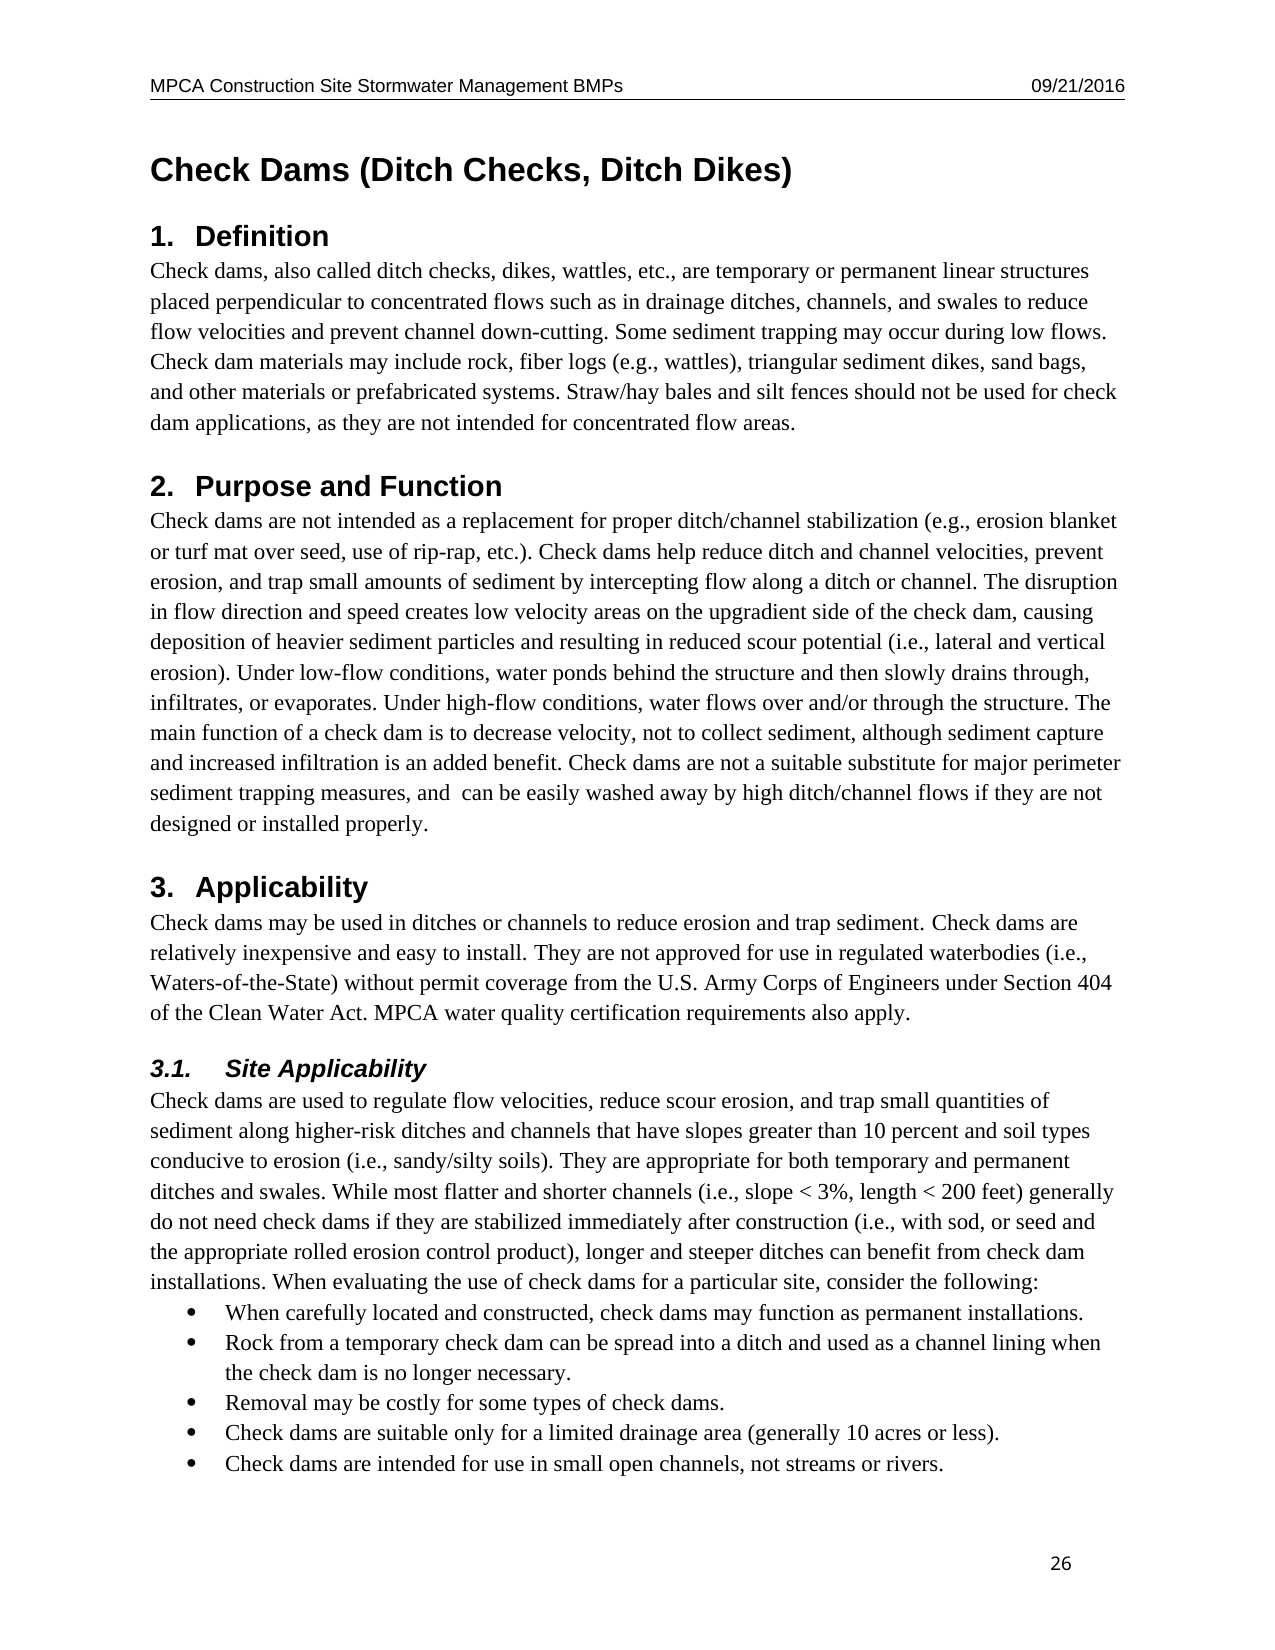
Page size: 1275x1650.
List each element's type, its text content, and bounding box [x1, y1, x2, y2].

list Removal may be costly for some types of check dams. [187, 1389, 1125, 1416]
list When carefully located and constructed, check dams may function as permanent installations. [187, 1299, 1125, 1325]
list Check dams are suitable only for a limited drainage area (generally 10 acres or less). [187, 1419, 1125, 1446]
text Check dams may be used in ditches or channels to reduce erosion and trap sediment. Check dams are relatively inexpensive and easy to install. They are not approved for use in regulated waterbodies (i.e., Waters-of-the-State) without permit coverage from the U.S. Army Corps of Engineers under Section 404 of the Clean Water Act. MPCA water quality certification requirements also apply. [150, 908, 1125, 1026]
text Check dams are not intended as a replacement for proper ditch/channel stabilization (e.g., erosion blanket or turf mat over seed, use of rip-rap, etc.). Check dams help reduce ditch and channel velocities, prevent erosion, and trap small amounts of sediment by intercepting flow along a ditch or channel. The disruption in flow direction and speed creates low velocity areas on the upgradient side of the check dam, causing deposition of heavier sediment particles and resulting in reduced scour potential (i.e., lateral and vertical erosion). Under low-flow conditions, water ponds behind the structure and then slowly drains through, infiltrates, or evaporates. Under high-flow conditions, water flows over and/or through the structure. The main function of a check dam is to decrease velocity, not to collect sediment, although sediment capture and increased infiltration is an added benefit. Check dams are not a suitable substitute for major perimeter sediment trapping measures, and can be easily washed away by high ditch/channel flows if they are not designed or installed properly. [150, 507, 1125, 836]
subtitle Definition [150, 219, 1125, 252]
subtitle Purpose and Function [150, 469, 1125, 502]
subtitle Site Applicability [150, 1054, 1125, 1083]
list Rock from a temporary check dam can be spread into a ditch and used as a channel lining when the check dam is no longer necessary. [187, 1329, 1125, 1385]
text Check dams are used to regulate flow velocities, reduce scour erosion, and trap small quantities of sediment along higher-risk ditches and channels that have slopes greater than 10 percent and soil types conducive to erosion (i.e., sandy/silty soils). They are appropriate for both temporary and permanent ditches and swales. While most flatter and shorter channels (i.e., slope < 3%, length < 200 feet) generally do not need check dams if they are stabilized immediately after construction (i.e., with sod, or seed and the appropriate rolled erosion control product), longer and steeper ditches can benefit from check dam installations. When evaluating the use of check dams for a particular site, consider the following: [150, 1087, 1125, 1295]
list Check dams are intended for use in small open channels, not streams or rivers. [187, 1450, 1125, 1476]
text Check Dams (Ditch Checks, Ditch Dikes) [150, 150, 1125, 188]
subtitle Applicability [150, 870, 1125, 903]
text Check dams, also called ditch checks, dikes, wattles, etc., are temporary or permanent linear structures placed perpendicular to concentrated flows such as in drainage ditches, channels, and swales to reduce flow velocities and prevent channel down-cutting. Some sediment trapping may occur during low flows. Check dam materials may include rock, fiber logs (e.g., wattles), triangular sediment dikes, sand bags, and other materials or prefabricated systems. Straw/hay bales and silt fences should not be used for check dam applications, as they are not intended for concentrated flow areas. [150, 257, 1125, 435]
